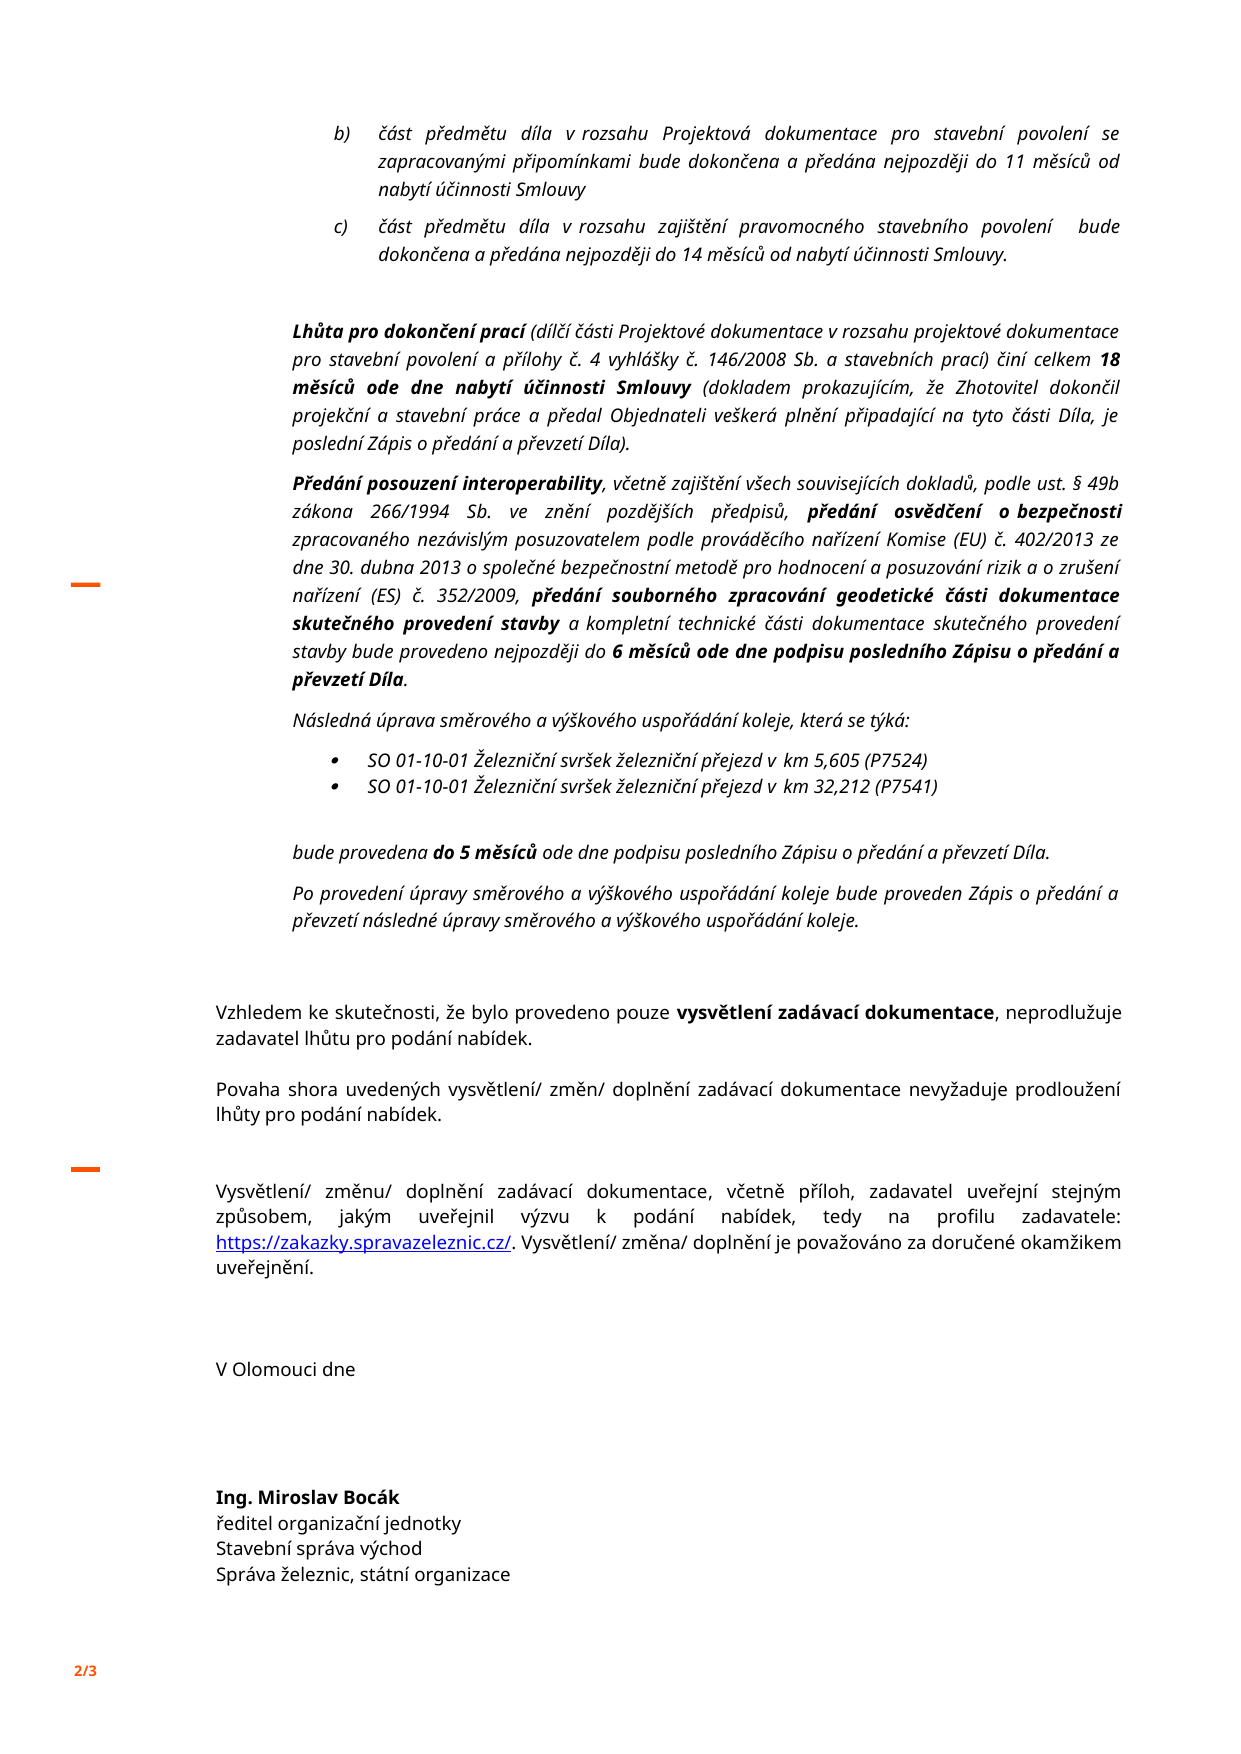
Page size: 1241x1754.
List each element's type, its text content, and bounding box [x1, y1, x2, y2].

text Předání posouzení interoperability, včetně zajištění všech souvisejících dokladů, podle ust. § 49b zákona 266/1994 Sb. ve znění pozdějších předpisů, předání osvědčení o bezpečnosti zpracovaného nezávislým posuzovatelem podle prováděcího nařízení Komise (EU) č. 402/2013 ze dne 30. dubna 2013 o společné bezpečnostní metodě pro hodnocení a posuzování rizik a o zrušení nařízení (ES) č. 352/2009, předání souborného zpracování geodetické části dokumentace skutečného provedení stavby a kompletní technické části dokumentace skutečného provedení stavby bude provedeno nejpozději do 6 měsíců ode dne podpisu posledního Zápisu o předání a převzetí Díla. [292, 471, 1122, 692]
text Povaha shora uvedených vysvětlení/ změn/ doplnění zadávací dokumentace nevyžaduje prodloužení lhůty pro podání nabídek. [216, 1076, 1122, 1127]
list SO 01-10-01 Železniční svršek železniční přejezd v km 5,605 (P7524) [330, 748, 1122, 773]
text Stavební správa východ [216, 1535, 1122, 1561]
text Vysvětlení/ změnu/ doplnění zadávací dokumentace, včetně příloh, zadavatel uveřejní stejným způsobem, jakým uveřejnil výzvu k podání nabídek, tedy na profilu zadavatele: https://zakazky.spravazeleznic.cz/. Vysvětlení/ změna/ doplnění je považováno za doručené okamžikem uveřejnění. [216, 1178, 1122, 1280]
text Lhůta pro dokončení prací (dílčí části Projektové dokumentace v rozsahu projektové dokumentace pro stavební povolení a přílohy č. 4 vyhlášky č. 146/2008 Sb. a stavebních prací) činí celkem 18 měsíců ode dne nabytí účinnosti Smlouvy (dokladem prokazujícím, že Zhotovitel dokončil projekční a stavební práce a předal Objednateli veškerá plnění připadající na tyto části Díla, je poslední Zápis o předání a převzetí Díla). [292, 318, 1122, 456]
text bude provedena do 5 měsíců ode dne podpisu posledního Zápisu o předání a převzetí Díla. [292, 839, 1122, 865]
text Následná úprava směrového a výškového uspořádání koleje, která se týká: [292, 707, 1122, 733]
text Ing. Miroslav Bocák [216, 1484, 1122, 1510]
text V Olomouci dne [216, 1357, 1122, 1382]
text Správa železnic, státní organizace [216, 1561, 1122, 1586]
text Po provedení úpravy směrového a výškového uspořádání koleje bude proveden Zápis o předání a převzetí následné úpravy směrového a výškového uspořádání koleje. [292, 880, 1122, 933]
text ředitel organizační jednotky [216, 1510, 1122, 1535]
text Vzhledem ke skutečnosti, že bylo provedeno pouze vysvětlení zadávací dokumentace, neprodlužuje zadavatel lhůtu pro podání nabídek. [216, 999, 1122, 1050]
list SO 01-10-01 Železniční svršek železniční přejezd v km 32,212 (P7541) [330, 773, 1122, 799]
list část předmětu díla v rozsahu zajištění pravomocného stavebního povolení bude dokončena a předána nejpozději do 14 měsíců od nabytí účinnosti Smlouvy. [334, 213, 1122, 267]
list část předmětu díla v rozsahu Projektová dokumentace pro stavební povolení se zapracovanými připomínkami bude dokončena a předána nejpozději do 11 měsíců od nabytí účinnosti Smlouvy [334, 121, 1122, 202]
